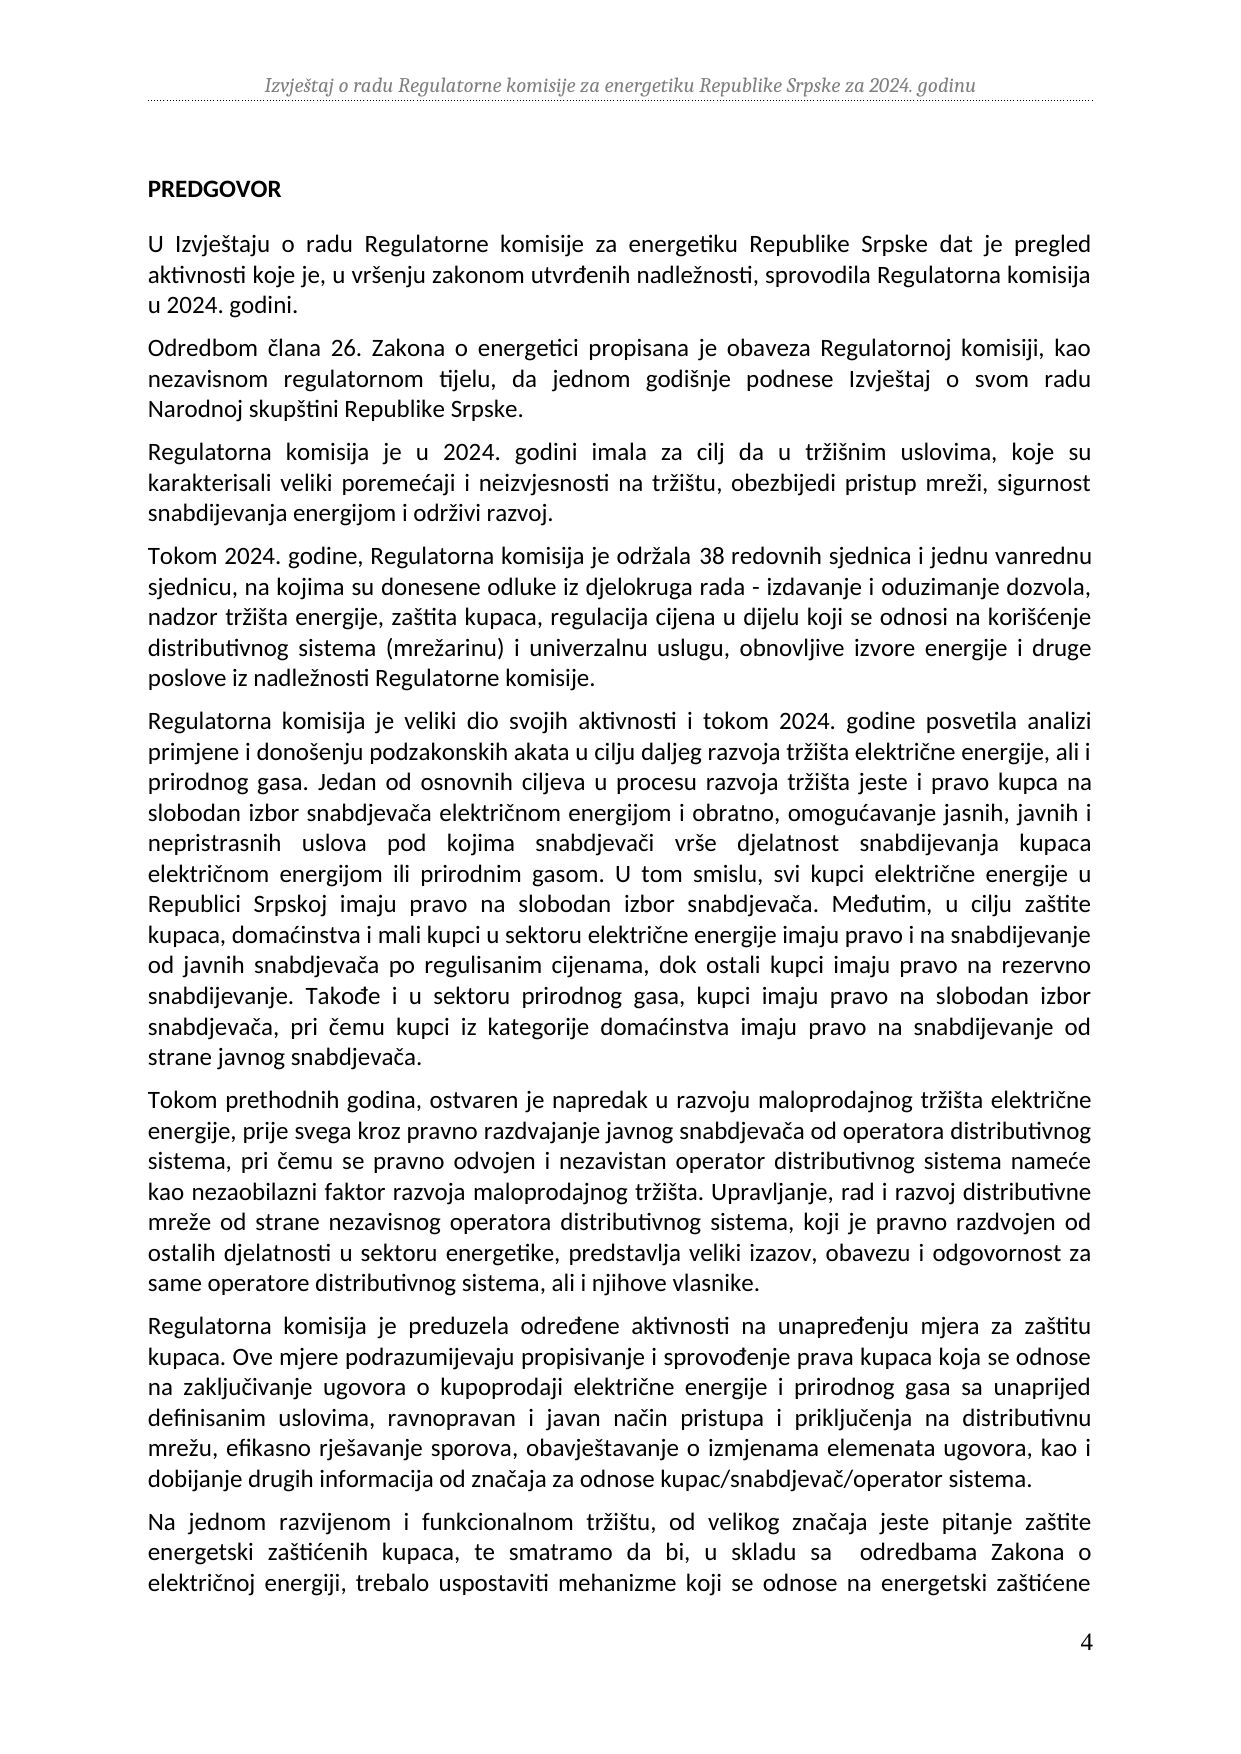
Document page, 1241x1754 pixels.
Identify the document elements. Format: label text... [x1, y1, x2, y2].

text Tokom 2024. godine, Regulatorna komisija je održala 38 redovnih sjednica i jednu vanrednu sjednicu, na kojima su donesene odluke iz djelokruga rada - izdavanje i oduzimanje dozvola, nadzor tržišta energije, zaštita kupaca, regulacija cijena u dijelu koji se odnosi na korišćenje distributivnog sistema (mrežarinu) i univerzalnu uslugu, obnovljive izvore energije i druge poslove iz nadležnosti Regulatorne komisije. [148, 540, 1093, 693]
text Regulatorna komisija je preduzela određene aktivnosti na unapređenju mjera za zaštitu kupaca. Ove mjere podrazumijevaju propisivanje i sprovođenje prava kupaca koja se odnose na zaključivanje ugovora o kupoprodaji električne energije i prirodnog gasa sa unaprijed definisanim uslovima, ravnopravan i javan način pristupa i priključenja na distributivnu mrežu, efikasno rješavanje sporova, obavještavanje o izmjenama elemenata ugovora, kao i dobijanje drugih informacija od značaja za odnose kupac/snabdjevač/operator sistema. [148, 1310, 1093, 1493]
text Regulatorna komisija je u 2024. godini imala za cilj da u tržišnim uslovima, koje su karakterisali veliki poremećaji i neizvjesnosti na tržištu, obezbijedi pristup mreži, sigurnost snabdijevanja energijom i održivi razvoj. [148, 436, 1093, 528]
text Tokom prethodnih godina, ostvaren je napredak u razvoju maloprodajnog tržišta električne energije, prije svega kroz pravno razdvajanje javnog snabdjevača od operatora distributivnog sistema, pri čemu se pravno odvojen i nezavistan operator distributivnog sistema nameće kao nezaobilazni faktor razvoja maloprodajnog tržišta. Upravljanje, rad i razvoj distributivne mreže od strane nezavisnog operatora distributivnog sistema, koji je pravno razdvojen od ostalih djelatnosti u sektoru energetike, predstavlja veliki izazov, obavezu i odgovornost za same operatore distributivnog sistema, ali i njihove vlasnike. [148, 1084, 1093, 1298]
text Regulatorna komisija je veliki dio svojih aktivnosti i tokom 2024. godine posvetila analizi primjene i donošenju podzakonskih akata u cilju daljeg razvoja tržišta električne energije, ali i prirodnog gasa. Jedan od osnovnih ciljeva u procesu razvoja tržišta jeste i pravo kupca na slobodan izbor snabdjevača električnom energijom i obratno, omogućavanje jasnih, javnih i nepristrasnih uslova pod kojima snabdjevači vrše djelatnost snabdijevanja kupaca električnom energijom ili prirodnim gasom. U tom smislu, svi kupci električne energije u Republici Srpskoj imaju pravo na slobodan izbor snabdjevača. Međutim, u cilju zaštite kupaca, domaćinstva i mali kupci u sektoru električne energije imaju pravo i na snabdijevanje od javnih snabdjevača po regulisanim cijenama, dok ostali kupci imaju pravo na rezervno snabdijevanje. Takođe i u sektoru prirodnog gasa, kupci imaju pravo na slobodan izbor snabdjevača, pri čemu kupci iz kategorije domaćinstva imaju pravo na snabdijevanje od strane javnog snabdjevača. [148, 706, 1093, 1072]
text PREDGOVOR [148, 173, 1093, 203]
text U Izvještaju o radu Regulatorne komisije za energetiku Republike Srpske dat je pregled aktivnosti koje je, u vršenju zakonom utvrđenih nadležnosti, sprovodila Regulatorna komisija u 2024. godini. [148, 228, 1093, 320]
text Odredbom člana 26. Zakona o energetici propisana je obaveza Regulatornoj komisiji, kao nezavisnom regulatornom tijelu, da jednom godišnje podnese Izvještaj o svom radu Narodnoj skupštini Republike Srpske. [148, 332, 1093, 424]
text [148, 1506, 1093, 1598]
